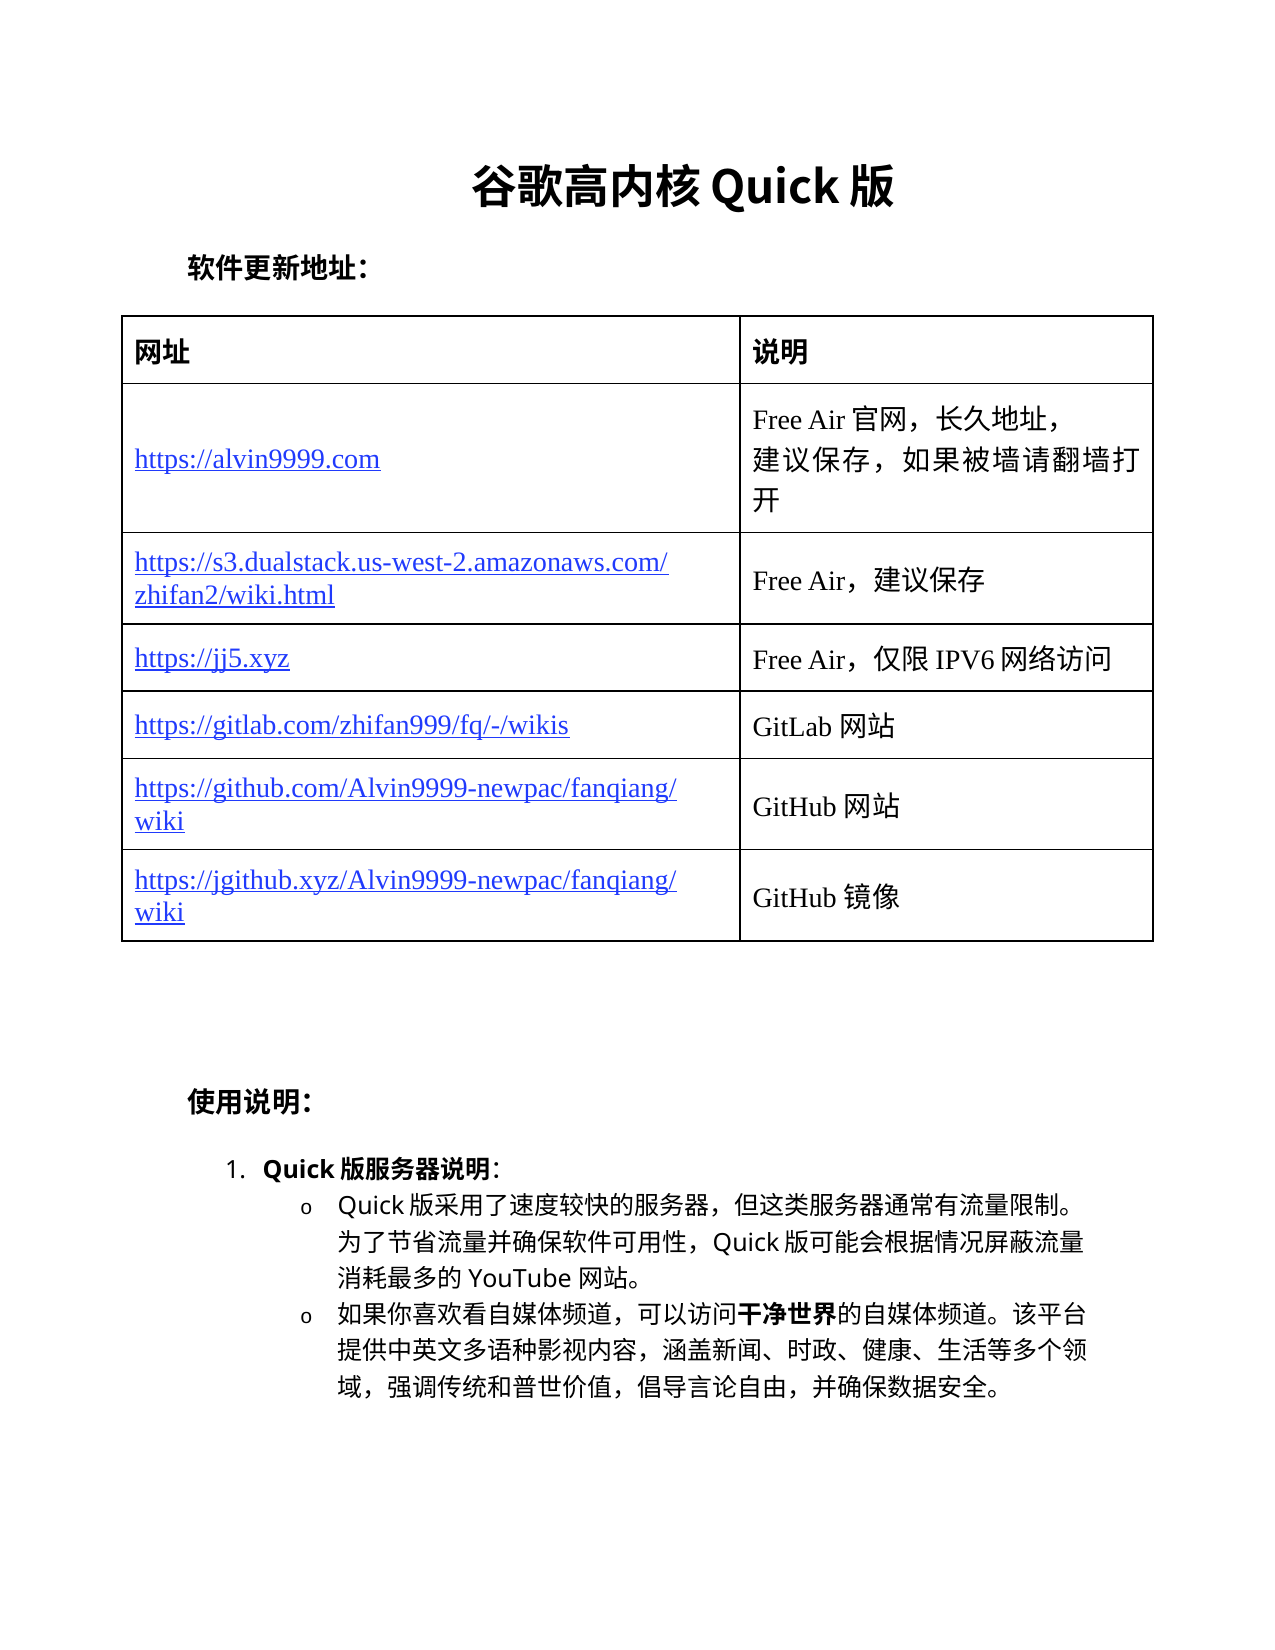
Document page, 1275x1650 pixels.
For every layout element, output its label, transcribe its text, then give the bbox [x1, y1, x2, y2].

table_header 说明 [741, 317, 1152, 383]
list Quick版服务器说明： [225, 1149, 1087, 1186]
subtitle 软件更新地址： [187, 246, 1087, 286]
table_header 网址 [123, 317, 739, 383]
table_cell https://jgithub.xyz/Alvin9999-newpac/fanqiang/wiki [123, 850, 739, 940]
table_cell Free Air官网，长久地址， 建议保存，如果被墙请翻墙打开 [741, 384, 1152, 531]
text 使用说明： [187, 1079, 1087, 1120]
table_cell https://gitlab.com/zhifan999/fq/-/wikis [123, 692, 739, 757]
table_cell https://alvin9999.com [123, 384, 739, 531]
table_cell https://github.com/Alvin9999-newpac/fanqiang/wiki [123, 759, 739, 849]
table_cell https://s3.dualstack.us-west-2.amazonaws.com/zhifan2/wiki.html [123, 533, 739, 623]
list Quick版采用了速度较快的服务器，但这类服务器通常有流量限制。为了节省流量并确保软件可用性，Quick版可能会根据情况屏蔽流量消耗最多的 YouTube 网站。 [300, 1186, 1087, 1294]
table_cell GitHub 网站 [741, 759, 1152, 849]
text 谷歌高内核Quick版 [187, 150, 1087, 216]
list 如果你喜欢看自媒体频道，可以访问干净世界的自媒体频道。该平台提供中英文多语种影视内容，涵盖新闻、时政、健康、生活等多个领域，强调传统和普世价值，倡导言论自由，并确保数据安全。 [300, 1294, 1087, 1403]
table_cell Free Air，仅限IPV6网络访问 [741, 625, 1152, 690]
table_cell GitLab 网站 [741, 692, 1152, 757]
table_cell https://jj5.xyz [123, 625, 739, 690]
table_cell GitHub 镜像 [741, 850, 1152, 940]
table_cell Free Air，建议保存 [741, 533, 1152, 623]
